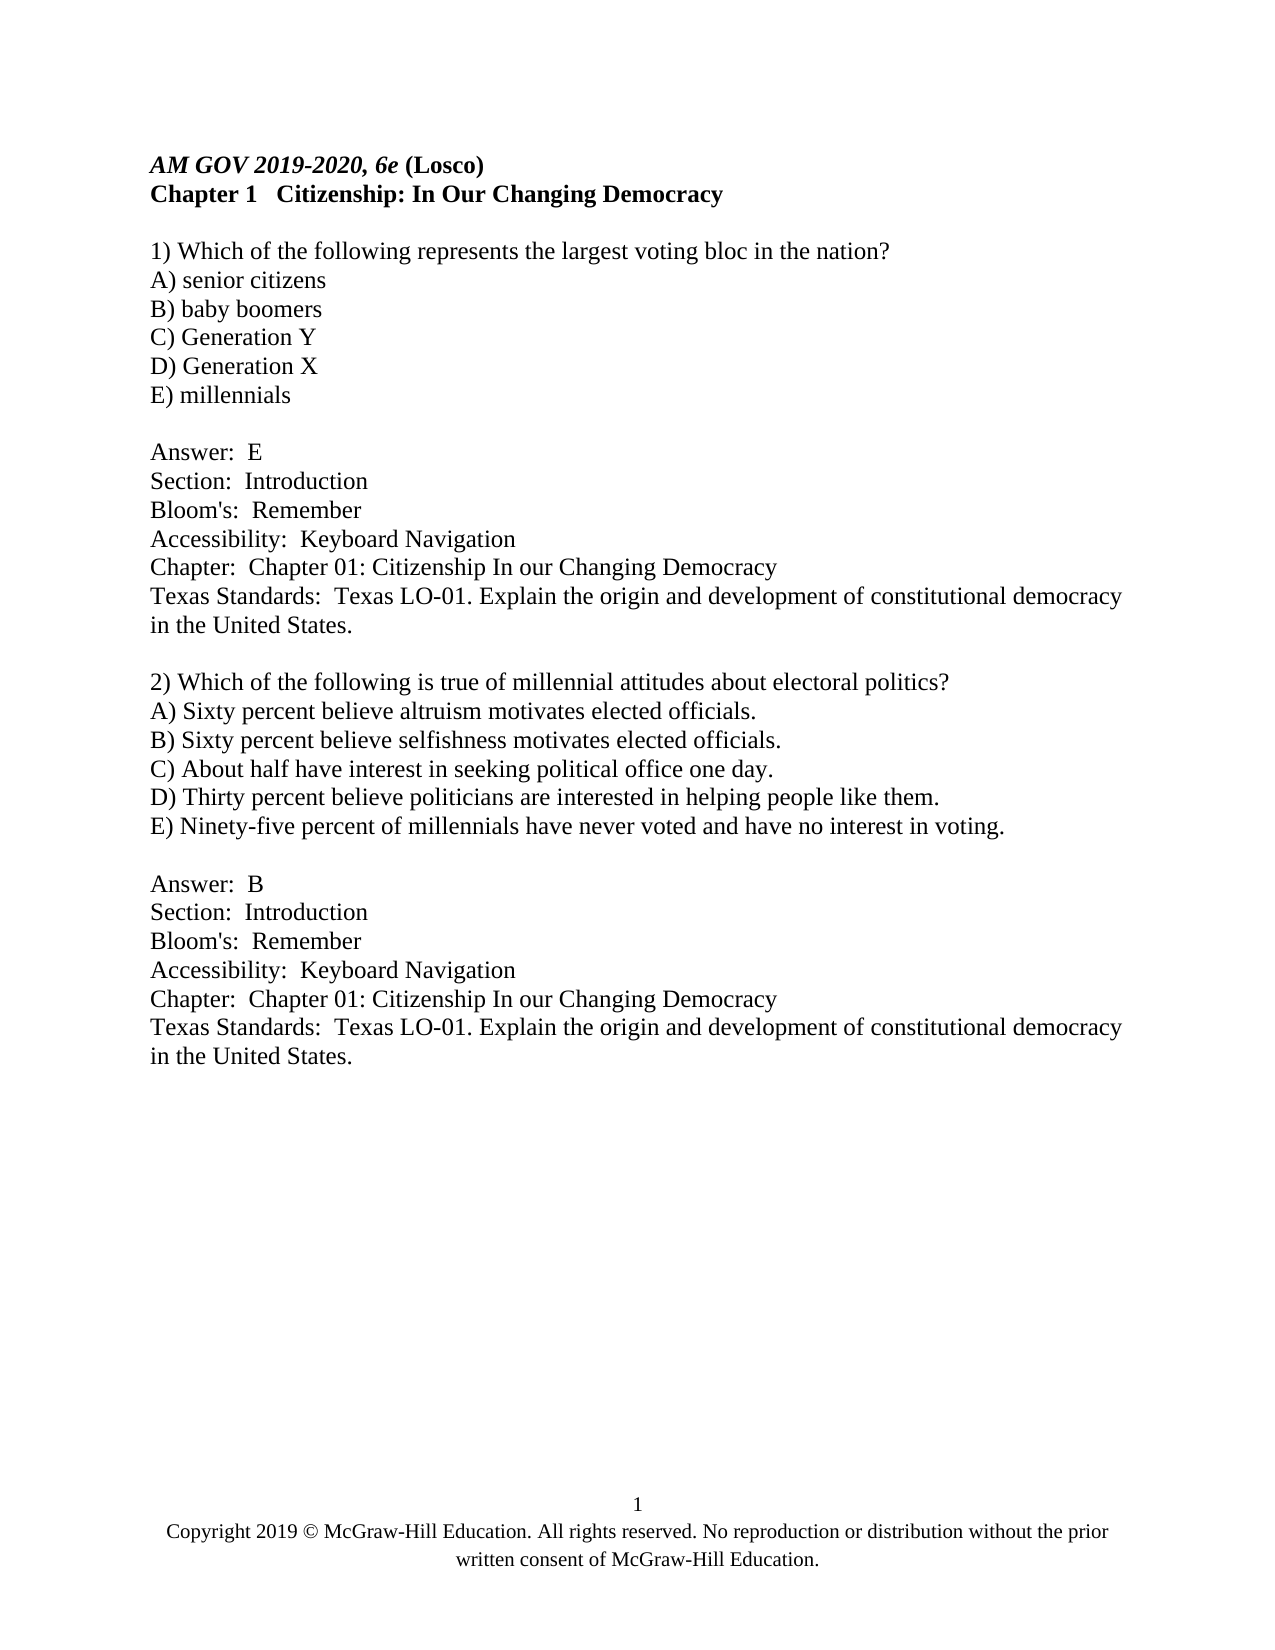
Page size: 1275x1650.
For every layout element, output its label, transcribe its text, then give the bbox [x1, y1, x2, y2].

text B) baby boomers [150, 294, 1125, 322]
text B) Sixty percent believe selfishness motivates elected officials. [150, 725, 1125, 754]
text Chapter 1 Citizenship: In Our Changing Democracy [150, 179, 1125, 207]
text C) Generation Y [150, 322, 1125, 351]
text D) Thirty percent believe politicians are interested in helping people like them. [150, 782, 1125, 811]
text 2) Which of the following is true of millennial attitudes about electoral politics? [150, 667, 1125, 696]
text A) Sixty percent believe altruism motivates elected officials. [150, 696, 1125, 725]
text E) millennials [150, 380, 1125, 409]
text Section: Introduction [150, 466, 1125, 495]
text Bloom's: Remember [150, 495, 1125, 524]
text Bloom's: Remember [150, 926, 1125, 955]
text Chapter: Chapter 01: Citizenship In our Changing Democracy [150, 552, 1125, 581]
text Texas Standards: Texas LO-01. Explain the origin and development of constitutional democracy in the United States. [150, 1012, 1125, 1070]
text E) Ninety-five percent of millennials have never voted and have no interest in voting. [150, 811, 1125, 840]
text Answer: B [150, 869, 1125, 897]
text 1) Which of the following represents the largest voting bloc in the nation? [150, 236, 1125, 265]
text Accessibility: Keyboard Navigation [150, 955, 1125, 984]
text Accessibility: Keyboard Navigation [150, 524, 1125, 552]
text A) senior citizens [150, 265, 1125, 294]
text Section: Introduction [150, 897, 1125, 926]
text Answer: E [150, 437, 1125, 466]
text Texas Standards: Texas LO-01. Explain the origin and development of constitutional democracy in the United States. [150, 581, 1125, 639]
text AM GOV 2019-2020, 6e (Losco) [150, 150, 1125, 179]
text Chapter: Chapter 01: Citizenship In our Changing Democracy [150, 984, 1125, 1012]
text C) About half have interest in seeking political office one day. [150, 754, 1125, 782]
text D) Generation X [150, 351, 1125, 380]
